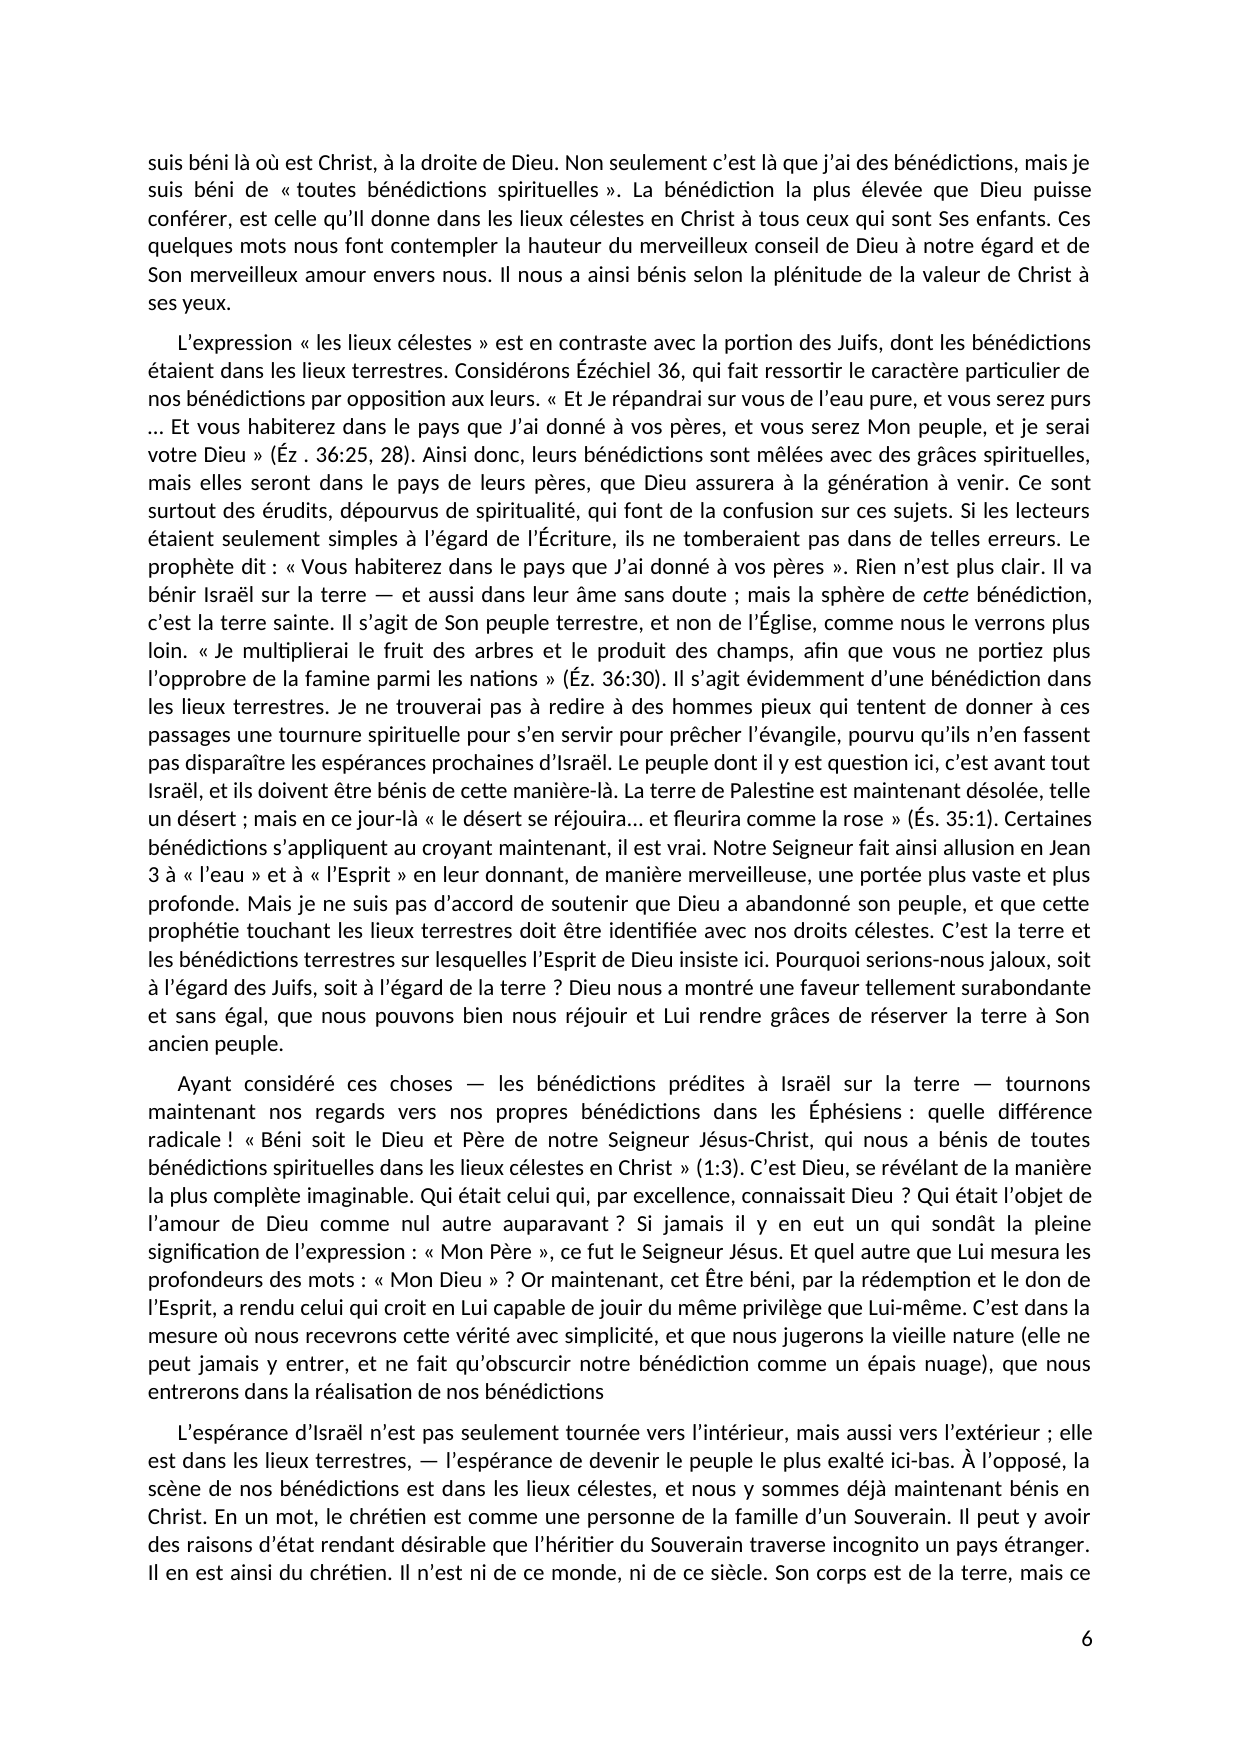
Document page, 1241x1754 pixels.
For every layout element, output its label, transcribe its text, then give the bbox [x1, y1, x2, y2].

text L’expression « les lieux célestes » est en contraste avec la portion des Juifs, dont les bénédictions étaient dans les lieux terrestres. Considérons Ézéchiel 36, qui fait ressortir le caractère particulier de nos bénédictions par opposition aux leurs. « Et Je répandrai sur vous de l’eau pure, et vous serez purs … Et vous habiterez dans le pays que J’ai donné à vos pères, et vous serez Mon peuple, et je serai votre Dieu » (Éz . 36:25, 28). Ainsi donc, leurs bénédictions sont mêlées avec des grâces spirituelles, mais elles seront dans le pays de leurs pères, que Dieu assurera à la génération à venir. Ce sont surtout des érudits, dépourvus de spiritualité, qui font de la confusion sur ces sujets. Si les lecteurs étaient seulement simples à l’égard de l’Écriture, ils ne tomberaient pas dans de telles erreurs. Le prophète dit : « Vous habiterez dans le pays que J’ai donné à vos pères ». Rien n’est plus clair. Il va bénir Israël sur la terre — et aussi dans leur âme sans doute ; mais la sphère de cette bénédiction, c’est la terre sainte. Il s’agit de Son peuple terrestre, et non de l’Église, comme nous le verrons plus loin. « Je multiplierai le fruit des arbres et le produit des champs, afin que vous ne portiez plus l’opprobre de la famine parmi les nations » (Éz. 36:30). Il s’agit évidemment d’une bénédiction dans les lieux terrestres. Je ne trouverai pas à redire à des hommes pieux qui tentent de donner à ces passages une tournure spirituelle pour s’en servir pour prêcher l’évangile, pourvu qu’ils n’en fassent pas disparaître les espérances prochaines d’Israël. Le peuple dont il y est question ici, c’est avant tout Israël, et ils doivent être bénis de cette manière-là. La terre de Palestine est maintenant désolée, telle un désert ; mais en ce jour-là « le désert se réjouira... et fleurira comme la rose » (És. 35:1). Certaines bénédictions s’appliquent au croyant maintenant, il est vrai. Notre Seigneur fait ainsi allusion en Jean 3 à « l’eau » et à « l’Esprit » en leur donnant, de manière merveilleuse, une portée plus vaste et plus profonde. Mais je ne suis pas d’accord de soutenir que Dieu a abandonné son peuple, et que cette prophétie touchant les lieux terrestres doit être identifiée avec nos droits célestes. C’est la terre et les bénédictions terrestres sur lesquelles l’Esprit de Dieu insiste ici. Pourquoi serions-nous jaloux, soit à l’égard des Juifs, soit à l’égard de la terre ? Dieu nous a montré une faveur tellement surabondante et sans égal, que nous pouvons bien nous réjouir et Lui rendre grâces de réserver la terre à Son ancien peuple. [148, 328, 1093, 1057]
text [148, 148, 1093, 316]
text Ayant considéré ces choses — les bénédictions prédites à Israël sur la terre — tournons maintenant nos regards vers nos propres bénédictions dans les Éphésiens : quelle différence radicale ! « Béni soit le Dieu et Père de notre Seigneur Jésus-Christ, qui nous a bénis de toutes bénédictions spirituelles dans les lieux célestes en Christ » (1:3). C’est Dieu, se révélant de la manière la plus complète imaginable. Qui était celui qui, par excellence, connaissait Dieu ? Qui était l’objet de l’amour de Dieu comme nul autre auparavant ? Si jamais il y en eut un qui sondât la pleine signification de l’expression : « Mon Père », ce fut le Seigneur Jésus. Et quel autre que Lui mesura les profondeurs des mots : « Mon Dieu » ? Or maintenant, cet Être béni, par la rédemption et le don de l’Esprit, a rendu celui qui croit en Lui capable de jouir du même privilège que Lui-même. C’est dans la mesure où nous recevrons cette vérité avec simplicité, et que nous jugerons la vieille nature (elle ne peut jamais y entrer, et ne fait qu’obscurcir notre bénédiction comme un épais nuage), que nous entrerons dans la réalisation de nos bénédictions [148, 1069, 1093, 1406]
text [148, 1418, 1093, 1586]
